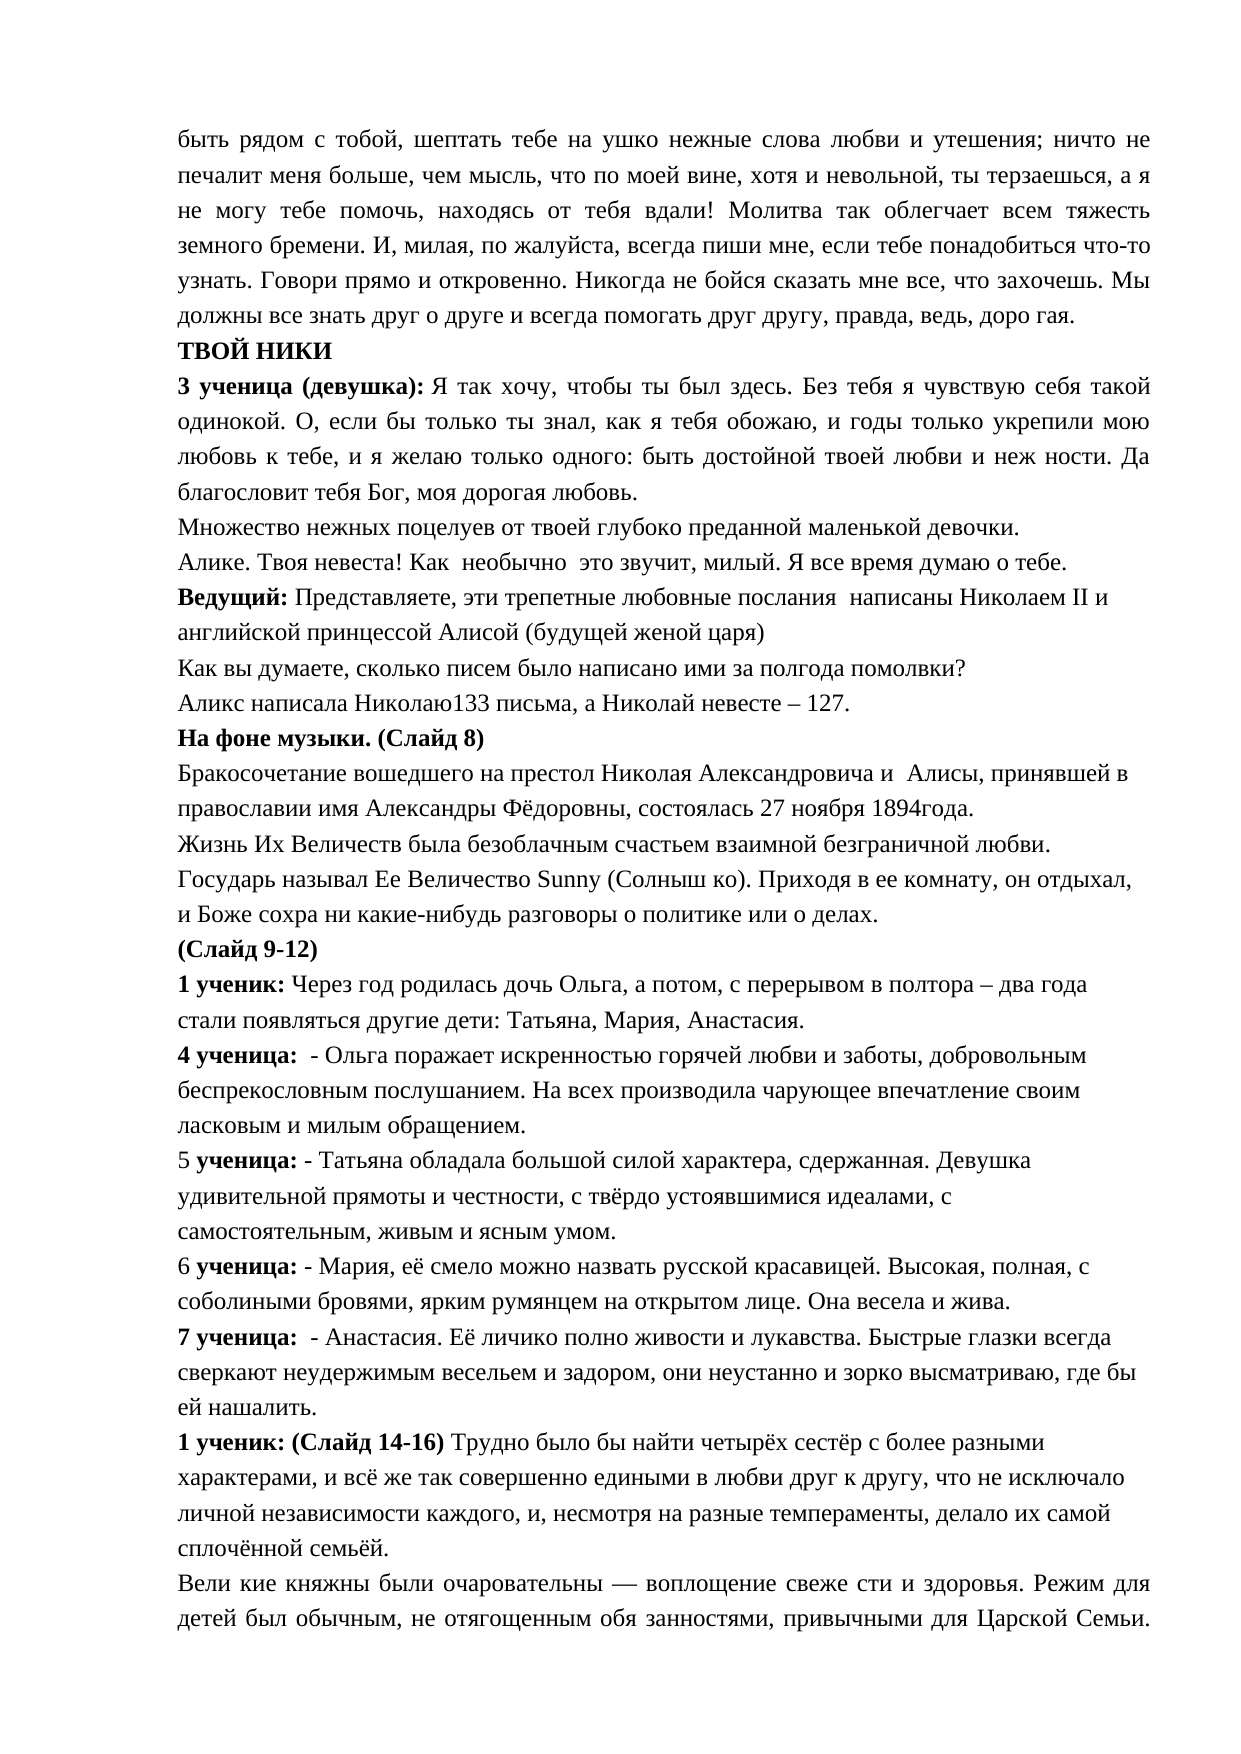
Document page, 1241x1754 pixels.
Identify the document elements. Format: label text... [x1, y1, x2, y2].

text 5 ученица: - Татьяна обладала большой силой характера, сдержанная. Девушка удивительной прямоты и честности, с твёрдо устоявшимися идеалами, с самостоятельным, живым и ясным умом. [177, 1139, 1152, 1245]
text Алике. Твоя невеста! Как необычно это звучит, милый. Я все время думаю о тебе. [177, 541, 1152, 576]
text Множество нежных поцелуев от твоей глубоко преданной маленькой девочки. [177, 505, 1152, 541]
text (Слайд 9-12) [177, 928, 1152, 963]
text 6 ученица: - Мария, её смело можно назвать русской красавицей. Высокая, полная, с соболиными бровями, ярким румянцем на открытом лице. Она весела и жива. [177, 1245, 1152, 1315]
text 4 ученица: - Ольга поражает искренностью горячей любви и заботы, добровольным беспрекословным послушанием. На всех производила чарующее впечатление своим ласковым и милым обращением. [177, 1033, 1152, 1139]
text Жизнь Их Величеств была безоблачным счастьем взаимной безграничной любви. Государь называл Ее Величество Sunny (Солныш ко). Приходя в ее комнату, он отдыхал, и Боже сохра ни какие-нибудь разговоры о политике или о делах. [177, 822, 1152, 928]
text Аликс написала Николаю133 письма, а Николай невесте – 127. [177, 681, 1152, 717]
text Как вы думаете, сколько писем было написано ими за полгода помолвки? [177, 646, 1152, 681]
text 1 ученик: Через год родилась дочь Ольга, а потом, с перерывом в полтора – два года стали появляться другие дети: Татьяна, Мария, Анастасия. [177, 963, 1152, 1033]
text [177, 1562, 1152, 1632]
text На фоне музыки. (Слайд 8) [177, 717, 1152, 752]
text Бракосочетание вошедшего на престол Николая Александровича и Алисы, принявшей в православии имя Александры Фёдоровны, состоялась 27 ноября 1894года. [177, 752, 1152, 822]
text 1 ученик: (Слайд 14-16) Трудно было бы найти четырёх сестёр с более разными характерами, и всё же так совершенно едиными в любви друг к другу, что не исключало личной независимости каждого, и, несмотря на разные темпераменты, делало их самой сплочённой семьёй. [177, 1421, 1152, 1562]
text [177, 118, 1152, 364]
text 7 ученица: - Анастасия. Её личико полно живости и лукавства. Быстрые глазки всегда сверкают неудержимым весельем и задором, они неустанно и зорко высматриваю, где бы ей нашалить. [177, 1315, 1152, 1421]
text Ведущий: Представляете, эти трепетные любовные послания написаны Николаем II и английской принцессой Алисой (будущей женой царя) [177, 576, 1152, 646]
text 3 ученица (девушка): Я так хочу, чтобы ты был здесь. Без тебя я чувствую себя такой одинокой. О, если бы только ты знал, как я тебя обожаю, и годы только укрепили мою любовь к тебе, и я желаю только одного: быть достойной твоей любви и неж ности. Да благословит тебя Бог, моя дорогая любовь. [177, 364, 1152, 505]
